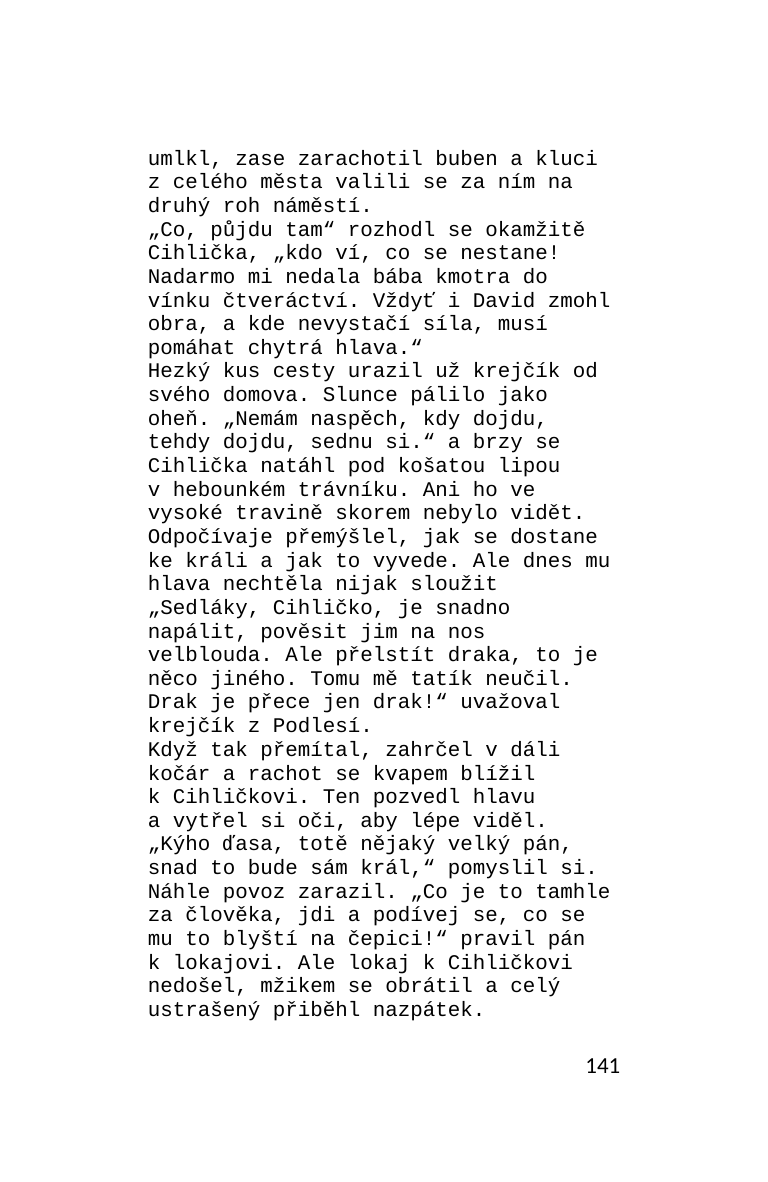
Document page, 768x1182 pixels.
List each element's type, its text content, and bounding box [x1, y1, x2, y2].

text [148, 148, 620, 219]
text Když tak přemítal, zahrčel v dáli kočár a rachot se kvapem blížil k Cihličkovi. Ten pozvedl hlavu a vytřel si oči, aby lépe viděl. „Kýho ďasa, totě nějaký velký pán, snad to bude sám král,“ pomyslil si. [148, 739, 620, 881]
text Odpočívaje přemýšlel, jak se dostane ke králi a jak to vyvede. Ale dnes mu hlava nechtěla nijak sloužit „Sedláky, Cihličko, je snadno napálit, pověsit jim na nos velblouda. Ale přelstít draka, to je něco jiného. Tomu mě tatík neučil. Drak je přece jen drak!“ uvažoval krejčík z Podlesí. [148, 526, 620, 739]
text Náhle povoz zarazil. „Co je to tamhle za člověka, jdi a podívej se, co se mu to blyští na čepici!“ pravil pán k lokajovi. Ale lokaj k Cihličkovi nedošel, mžikem se obrátil a celý ustrašený přiběhl nazpátek. [148, 881, 620, 1023]
text Hezký kus cesty urazil už krejčík od svého domova. Slunce pálilo jako oheň. „Nemám naspěch, kdy dojdu, tehdy dojdu, sednu si.“ a brzy se Cihlička natáhl pod košatou lipou v hebounkém trávníku. Ani ho ve vysoké travině skorem nebylo vidět. [148, 361, 620, 526]
text „Co, půjdu tam“ rozhodl se okamžitě Cihlička, „kdo ví, co se nestane! Nadarmo mi nedala bába kmotra do vínku čtveráctví. Vždyť i David zmohl obra, a kde nevystačí síla, musí pomáhat chytrá hlava.“ [148, 219, 620, 361]
